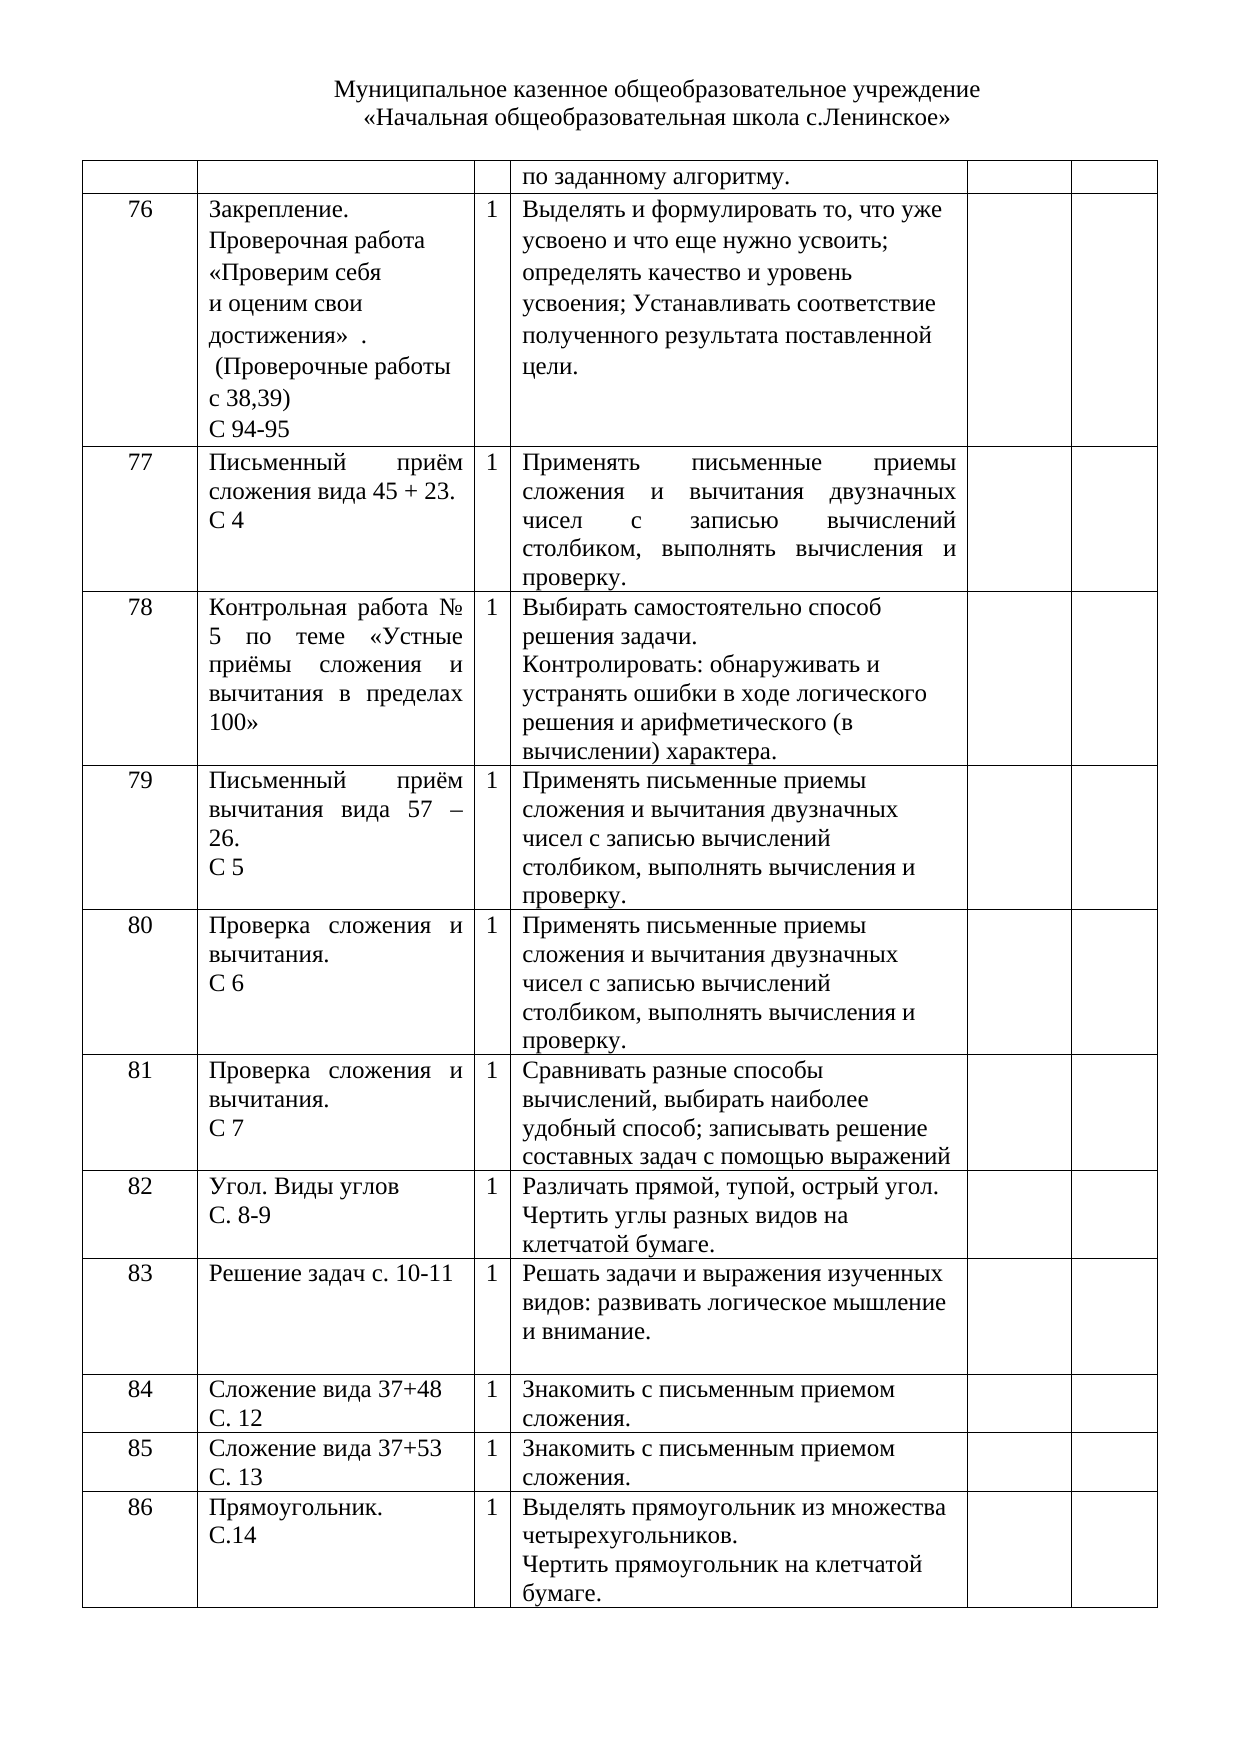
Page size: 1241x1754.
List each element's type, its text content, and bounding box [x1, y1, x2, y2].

table_cell 79 [83, 766, 197, 909]
table_cell Письменный приём вычитания вида 57 – 26. С 5 [198, 766, 474, 909]
table_cell 1 [475, 592, 510, 764]
table_cell Применять письменные приемы сложения и вычитания двузначных чисел с записью вычислений столбиком, выполнять вычисления и проверку. [511, 910, 967, 1054]
table_cell [1072, 447, 1157, 591]
table_cell Применять письменные приемы сложения и вычитания двузначных чисел с записью вычислений столбиком, выполнять вычисления и проверку. [511, 447, 967, 591]
table_cell 76 [83, 194, 197, 446]
table_cell 86 [83, 1492, 197, 1607]
table_cell [1072, 766, 1157, 909]
table_cell Контрольная работа № 5 по теме «Устные приёмы сложения и вычитания в пределах 100» [198, 592, 474, 764]
table_cell 1 [475, 447, 510, 591]
table_cell 1 [475, 1433, 510, 1491]
table_cell Прямоугольник. С.14 [198, 1492, 474, 1607]
table_cell [1072, 910, 1157, 1054]
table_cell [1072, 1055, 1157, 1170]
table_cell [968, 161, 1071, 193]
table_cell 83 [83, 1259, 197, 1373]
table_cell Сложение вида 37+53 С. 13 [198, 1433, 474, 1491]
table_cell [1072, 1433, 1157, 1491]
table_cell [1072, 1171, 1157, 1257]
table_cell [1072, 194, 1157, 446]
table_cell Знакомить с письменным приемом сложения. [511, 1433, 967, 1491]
table_cell Проверка сложения и вычитания. С 7 [198, 1055, 474, 1170]
table_cell 85 [83, 1433, 197, 1491]
table_cell 1 [475, 910, 510, 1054]
table_cell [968, 766, 1071, 909]
table_cell [968, 447, 1071, 591]
table_cell Сложение вида 37+48 С. 12 [198, 1375, 474, 1432]
table_cell 81 [83, 1055, 197, 1170]
table_cell Проверка сложения и вычитания. С 6 [198, 910, 474, 1054]
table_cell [511, 161, 967, 193]
table_cell 1 [475, 161, 510, 193]
table_cell 80 [83, 910, 197, 1054]
table_cell Письменный приём сложения вида 45 + 23. С 4 [198, 447, 474, 591]
table_cell Сравнивать разные способы вычислений, выбирать наиболее удобный способ; записывать решение составных задач с помощью выражений [511, 1055, 967, 1170]
table_cell [968, 1375, 1071, 1432]
table_cell 78 [83, 592, 197, 764]
table_cell [968, 1055, 1071, 1170]
table_cell Решать задачи и выражения изученных видов: развивать логическое мышление и внимание. [511, 1259, 967, 1373]
table_cell 1 [475, 1375, 510, 1432]
table_cell 82 [83, 1171, 197, 1257]
table_cell [1072, 161, 1157, 193]
table_cell [1072, 1492, 1157, 1607]
table_cell [1072, 1375, 1157, 1432]
table_cell [968, 1171, 1071, 1257]
table_cell [968, 592, 1071, 764]
table_cell 1 [475, 1171, 510, 1257]
table_cell 1 [475, 766, 510, 909]
table_cell Решение задач с. 10-11 [198, 1259, 474, 1373]
table_cell [968, 910, 1071, 1054]
table_cell Различать прямой, тупой, острый угол. Чертить углы разных видов на клетчатой бумаге. [511, 1171, 967, 1257]
table_cell 84 [83, 1375, 197, 1432]
table_cell 1 [475, 1492, 510, 1607]
table_cell [1072, 592, 1157, 764]
table_cell [968, 1492, 1071, 1607]
table_cell [968, 1433, 1071, 1491]
table_cell 1 [475, 1055, 510, 1170]
table_cell Угол. Виды углов С. 8-9 [198, 1171, 474, 1257]
table_cell 75 [83, 161, 197, 193]
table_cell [198, 161, 474, 193]
table_cell [968, 194, 1071, 446]
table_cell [511, 1492, 967, 1607]
table_cell 77 [83, 447, 197, 591]
table_cell 1 [475, 1259, 510, 1373]
table_cell Выбирать самостоятельно способ решения задачи. Контролировать: обнаруживать и устранять ошибки в ходе логического решения и арифметического (в вычислении) характера. [511, 592, 967, 764]
table_cell [1072, 1259, 1157, 1373]
table_cell [968, 1259, 1071, 1373]
table_cell Закрепление. Проверочная работа «Проверим себя и оценим свои достижения» . (Проверочные работы с 38,39) С 94-95 [198, 194, 474, 446]
table_cell 1 [475, 194, 510, 446]
table_cell Применять письменные приемы сложения и вычитания двузначных чисел с записью вычислений столбиком, выполнять вычисления и проверку. [511, 766, 967, 909]
table_cell Знакомить с письменным приемом сложения. [511, 1375, 967, 1432]
